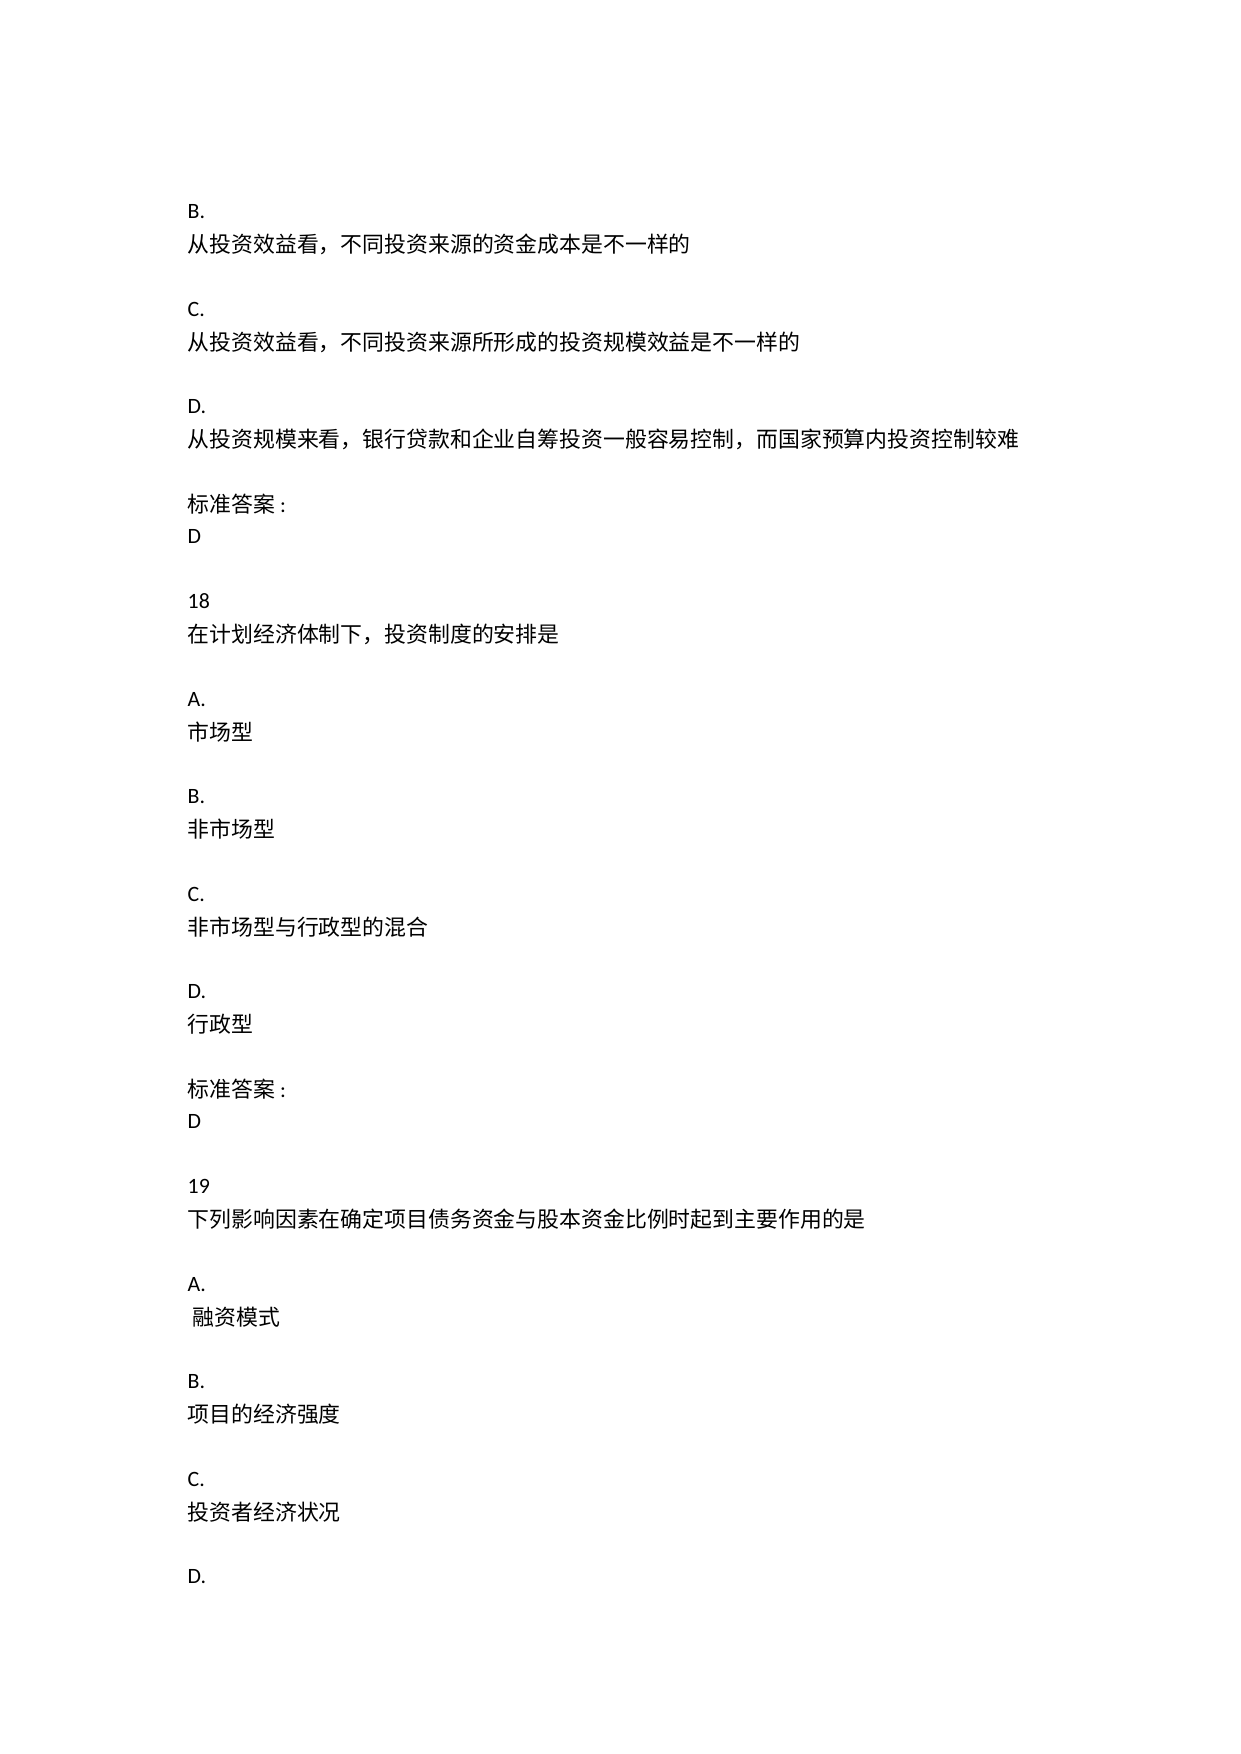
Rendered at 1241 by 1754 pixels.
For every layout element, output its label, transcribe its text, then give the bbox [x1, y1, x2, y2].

text 融资模式 [187, 1299, 1053, 1332]
text 市场型 [187, 714, 1053, 747]
text C. [187, 292, 1053, 324]
text 19 [187, 1169, 1053, 1202]
text 下列影响因素在确定项目债务资金与股本资金比例时起到主要作用的是 [187, 1202, 1053, 1234]
text A. [187, 1267, 1053, 1299]
text 从投资规模来看，银行贷款和企业自筹投资一般容易控制，而国家预算内投资控制较难 [187, 422, 1053, 454]
text B. [187, 779, 1053, 812]
text 在计划经济体制下，投资制度的安排是 [187, 617, 1053, 649]
text D. [187, 1559, 1053, 1592]
text 项目的经济强度 [187, 1397, 1053, 1429]
text A. [187, 682, 1053, 714]
text D [187, 519, 1053, 552]
text 非市场型 [187, 812, 1053, 844]
text C. [187, 877, 1053, 909]
text B. [187, 194, 1053, 227]
text 从投资效益看，不同投资来源的资金成本是不一样的 [187, 227, 1053, 259]
text C. [187, 1462, 1053, 1494]
text D. [187, 974, 1053, 1007]
text D. [187, 389, 1053, 422]
text B. [187, 1364, 1053, 1397]
text 18 [187, 584, 1053, 617]
text 从投资效益看，不同投资来源所形成的投资规模效益是不一样的 [187, 324, 1053, 357]
text 投资者经济状况 [187, 1494, 1053, 1527]
text 标准答案 : [187, 1072, 1053, 1104]
text 行政型 [187, 1007, 1053, 1039]
text 非市场型与行政型的混合 [187, 909, 1053, 942]
text 标准答案 : [187, 487, 1053, 519]
text D [187, 1104, 1053, 1137]
